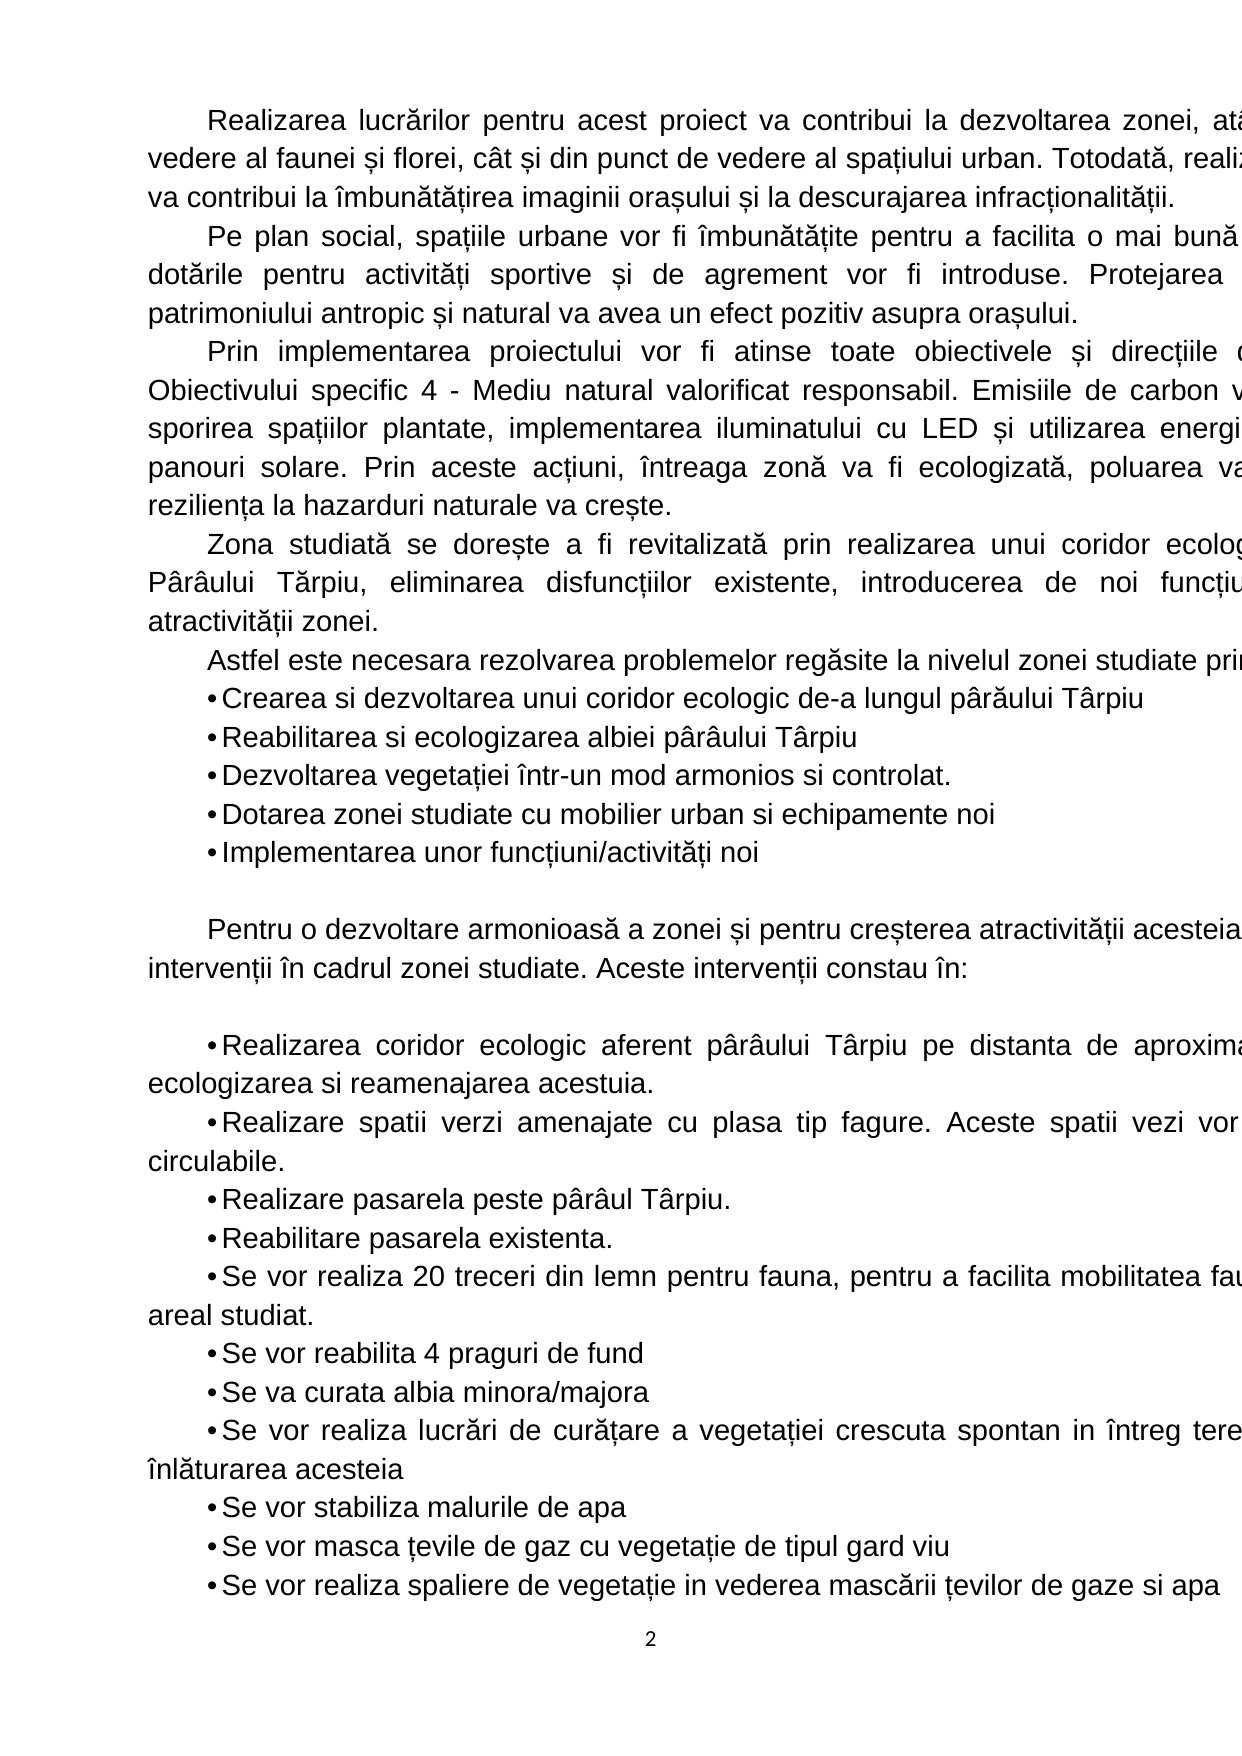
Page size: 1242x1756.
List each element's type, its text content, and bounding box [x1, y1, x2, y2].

text • Implementarea unor funcțiuni/activități noi [148, 835, 1241, 869]
text • Se vor realiza lucrări de curățare a vegetației crescuta spontan in întreg terenul studiat prin înlăturarea acesteia [148, 1413, 1241, 1486]
text Pentru o dezvoltare armonioasă a zonei și pentru creșterea atractivității acesteia, sunt necesare intervenții în cadrul zonei studiate. Aceste intervenții constau în: [148, 912, 1241, 984]
text • Reabilitare pasarela existenta. [148, 1221, 1241, 1254]
text • Realizare spatii verzi amenajate cu plasa tip fagure. Aceste spatii vezi vor fi in întregime circulabile. [148, 1105, 1241, 1177]
text • Se vor realiza spaliere de vegetație in vederea mascării țevilor de gaze si apa [148, 1568, 1241, 1601]
text • Se va curata albia minora/majora [148, 1375, 1241, 1408]
text Realizarea lucrărilor pentru acest proiect va contribui la dezvoltarea zonei, atât din punct de vedere al faunei și florei, cât și din punct de vedere al spațiului urban. Totodată, realizarea investiției va contribui la îmbunătățirea imaginii orașului și la descurajarea infracționalității. [148, 103, 1241, 214]
text • Realizarea coridor ecologic aferent pârâului Târpiu pe distanta de aproximativ 2.5km prin ecologizarea si reamenajarea acestuia. [148, 1028, 1241, 1100]
text • Dotarea zonei studiate cu mobilier urban si echipamente noi [148, 797, 1241, 830]
text • Dezvoltarea vegetației într-un mod armonios si controlat. [148, 758, 1241, 792]
text • Se vor reabilita 4 praguri de fund [148, 1336, 1241, 1370]
text • Realizare pasarela peste pârâul Târpiu. [148, 1182, 1241, 1216]
text • Se vor masca țevile de gaz cu vegetație de tipul gard viu [148, 1529, 1241, 1563]
text Prin implementarea proiectului vor fi atinse toate obiectivele și direcțiile de acțiune ale Obiectivului specific 4 - Mediu natural valorificat responsabil. Emisiile de carbon vor scădea prin sporirea spațiilor plantate, implementarea iluminatului cu LED și utilizarea energiei generate de panouri solare. Prin aceste acțiuni, întreaga zonă va fi ecologizată, poluarea va fi redusă, iar reziliența la hazarduri naturale va crește. [148, 334, 1241, 522]
text Zona studiată se dorește a fi revitalizată prin realizarea unui coridor ecologic de-a lungul Pârâului Tărpiu, eliminarea disfuncțiilor existente, introducerea de noi funcțiuni și sporirea atractivității zonei. [148, 527, 1241, 638]
text • Se vor stabiliza malurile de apa [148, 1491, 1241, 1524]
text • Se vor realiza 20 treceri din lemn pentru fauna, pentru a facilita mobilitatea faunei pe întregul areal studiat. [148, 1259, 1241, 1331]
text • Crearea si dezvoltarea unui coridor ecologic de-a lungul pârăului Târpiu [148, 681, 1241, 715]
text Pe plan social, spațiile urbane vor fi îmbunătățite pentru a facilita o mai bună socializare, iar dotările pentru activități sportive și de agrement vor fi introduse. Protejarea și valorificarea patrimoniului antropic și natural va avea un efect pozitiv asupra orașului. [148, 219, 1241, 329]
text • Reabilitarea si ecologizarea albiei pârâului Târpiu [148, 720, 1241, 753]
text Astfel este necesara rezolvarea problemelor regăsite la nivelul zonei studiate prin: [148, 643, 1241, 676]
